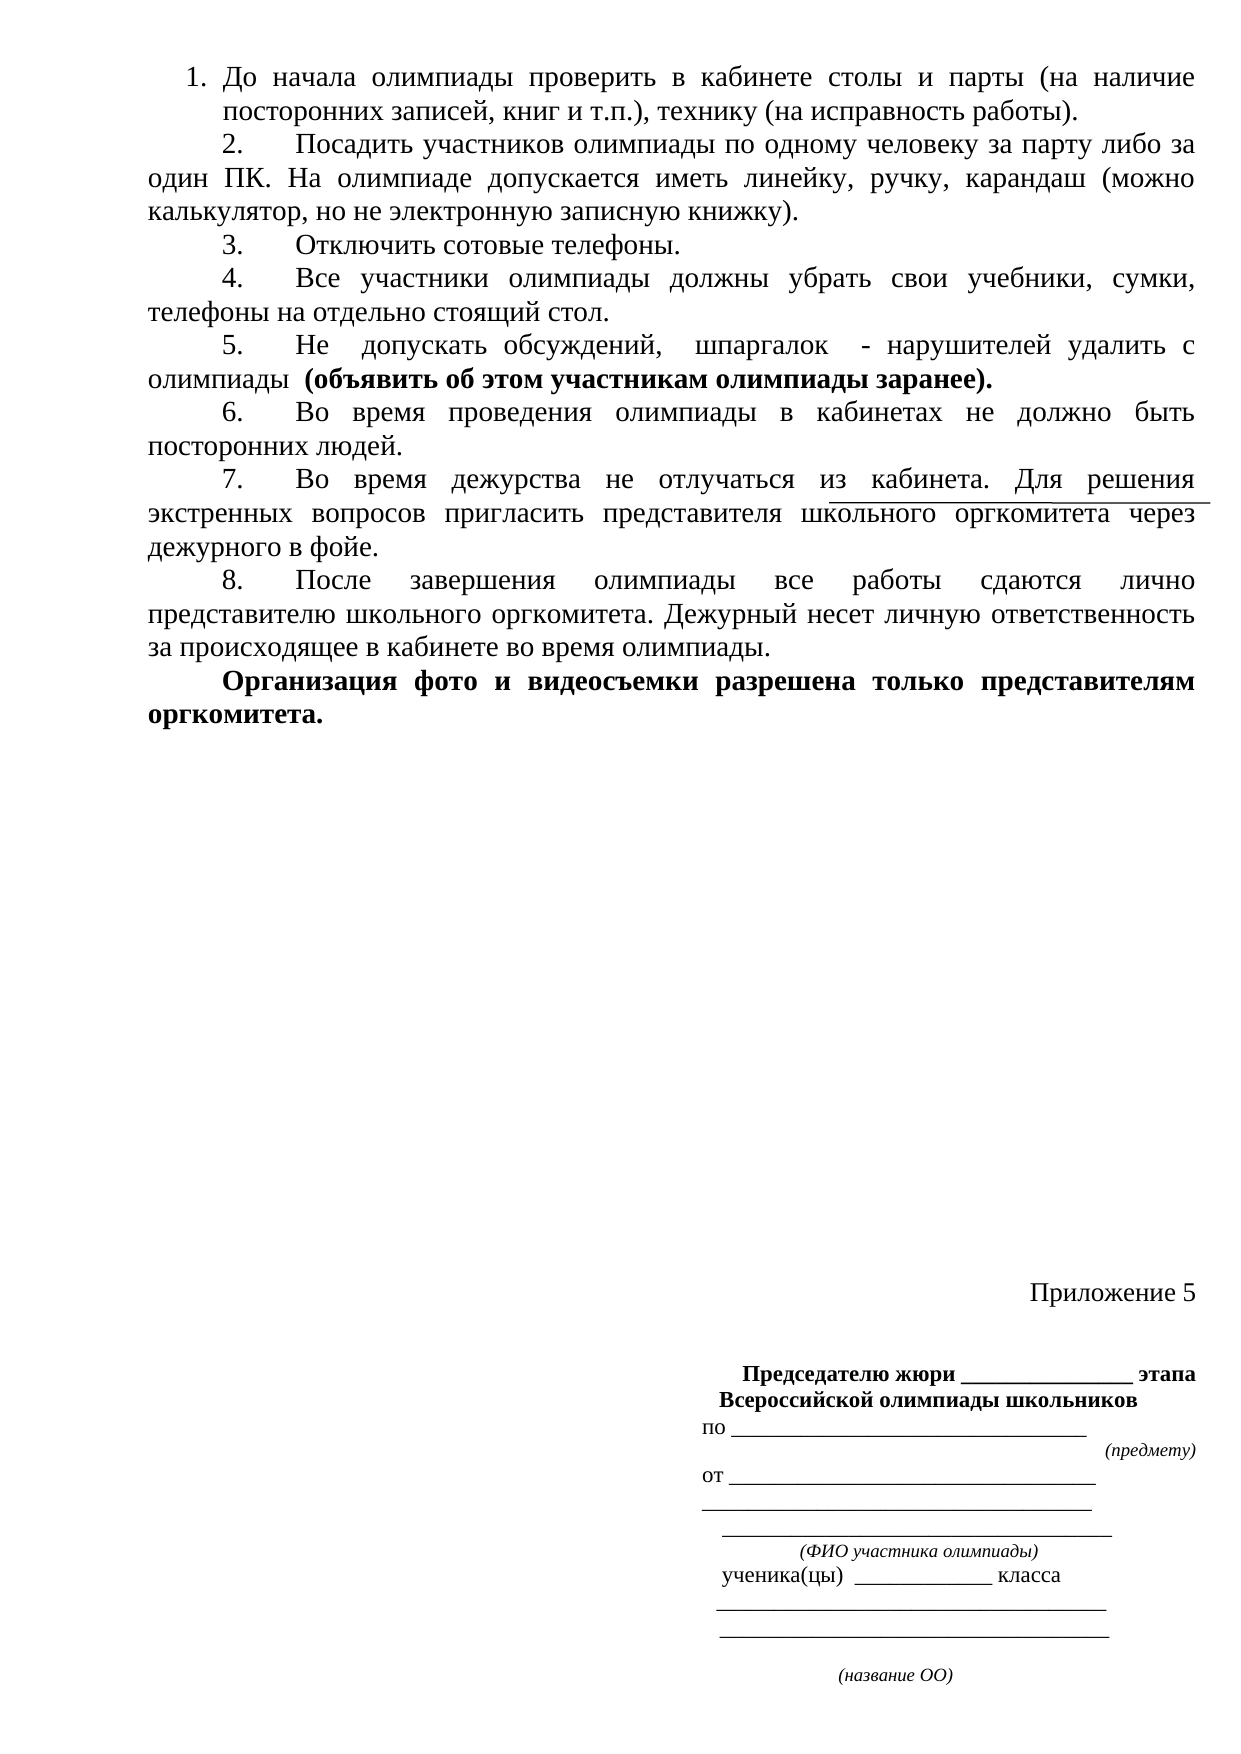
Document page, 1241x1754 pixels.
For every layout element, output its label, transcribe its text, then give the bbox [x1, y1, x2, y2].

list Отключить сотовые телефоны. [148, 227, 1196, 260]
text Организация фото и видеосъемки разрешена только представителям оргкомитета. [148, 663, 1196, 730]
text (название ОО) [148, 1664, 1196, 1686]
text по _______________________________ [148, 1413, 1196, 1439]
text ученика(цы) ____________ класса [148, 1561, 1196, 1588]
list Все участники олимпиады должны убрать свои учебники, сумки, телефоны на отдельно стоящий стол. [148, 260, 1196, 327]
text __________________________________ [148, 1588, 1196, 1614]
list После завершения олимпиады все работы сдаются лично представителю школьного оргкомитета. Дежурный несет личную ответственность за происходящее в кабинете во время олимпиады. [148, 562, 1196, 663]
text __________________________________ [148, 1513, 1196, 1540]
list Посадить участников олимпиады по одному человеку за парту либо за один ПК. На олимпиаде допускается иметь линейку, ручку, карандаш (можно калькулятор, но не электронную записную книжку). [148, 126, 1196, 227]
text Всероссийской олимпиады школьников [148, 1386, 1196, 1413]
text __________________________________ [148, 1614, 1196, 1640]
text (ФИО участника олимпиады) [148, 1540, 1196, 1561]
list Во время дежурства не отлучаться из кабинета. Для решения экстренных вопросов пригласить представителя школьного оргкомитета через дежурного в фойе. [148, 462, 1196, 562]
list Во время проведения олимпиады в кабинетах не должно быть посторонних людей. [148, 394, 1196, 462]
list Не допускать обсуждений, шпаргалок - нарушителей удалить с олимпиады (объявить об этом участникам олимпиады заранее). [148, 327, 1196, 394]
text Председателю жюри _______________ этапа [148, 1360, 1196, 1386]
text (предмету) [148, 1439, 1196, 1461]
list До начала олимпиады проверить в кабинете столы и парты (на наличие посторонних записей, книг и т.п.), технику (на исправность работы). [185, 59, 1196, 126]
text от ________________________________ [148, 1461, 1196, 1487]
text __________________________________ [148, 1487, 1196, 1513]
text Приложение 5 [148, 1276, 1196, 1307]
